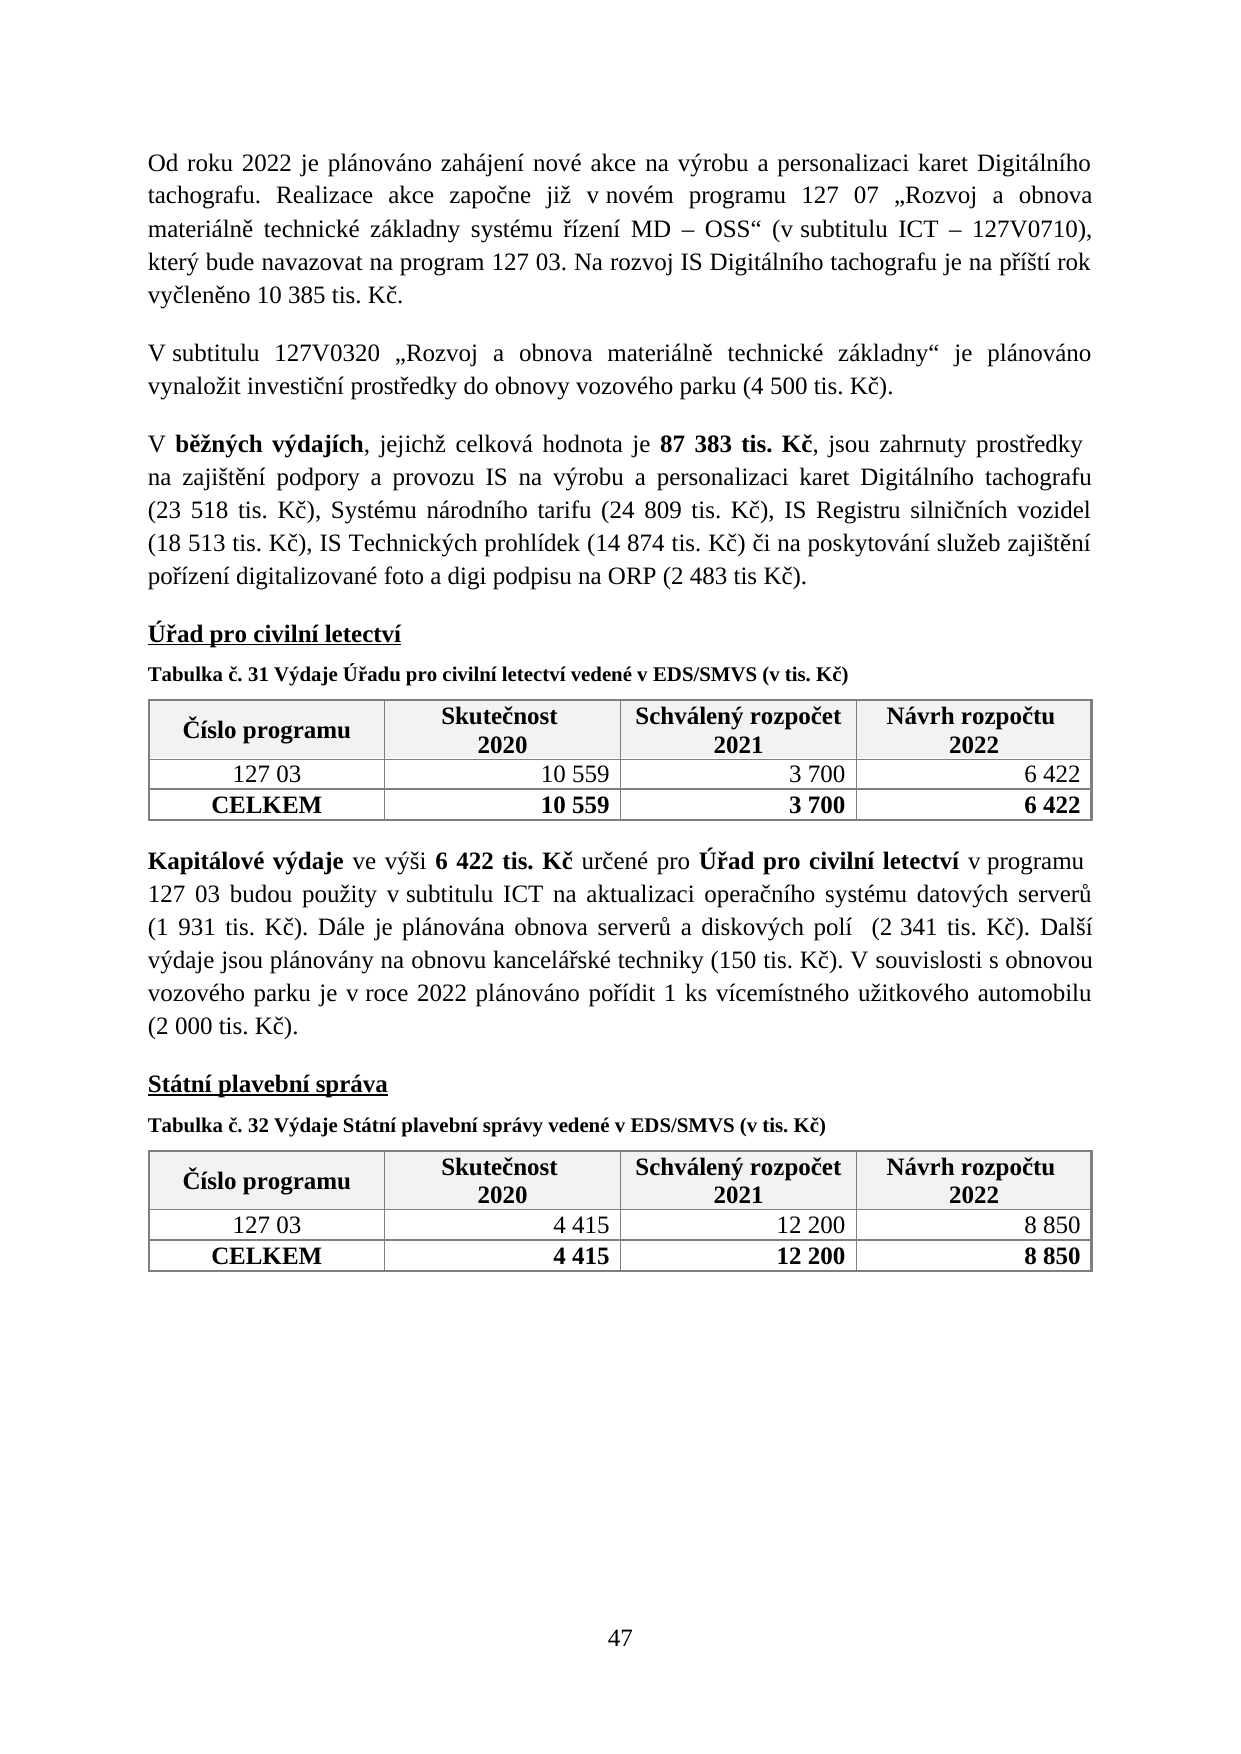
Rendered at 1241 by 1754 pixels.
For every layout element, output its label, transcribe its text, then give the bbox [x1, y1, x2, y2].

table_cell 6 422 [857, 760, 1090, 788]
subtitle Úřad pro civilní letectví [148, 619, 1093, 648]
table_cell 4 415 [385, 1210, 620, 1239]
table_header Návrh rozpočtu 2022 [857, 701, 1090, 758]
text Kapitálové výdaje ve výši 6 422 tis. Kč určené pro Úřad pro civilní letectví v programu 127 03 budou použity v subtitulu ICT na aktualizaci operačního systému datových serverů (1 931 tis. Kč). Dále je plánována obnova serverů a diskových polí (2 341 tis. Kč). Další výdaje jsou plánovány na obnovu kancelářské techniky (150 tis. Kč). V souvislosti s obnovou vozového parku je v roce 2022 plánováno pořídit 1 ks vícemístného užitkového automobilu (2 000 tis. Kč). [148, 846, 1093, 945]
table_header Skutečnost 2020 [385, 1152, 620, 1209]
table_cell 10 559 [385, 790, 620, 819]
table_cell 12 200 [621, 1210, 856, 1239]
table_cell 127 03 [150, 760, 384, 788]
text V běžných výdajích, jejichž celková hodnota je 87 383 tis. Kč, jsou zahrnuty prostředky na zajištění podpory a provozu IS na výrobu a personalizaci karet Digitálního tachografu (23 518 tis. Kč), Systému národního tarifu (24 809 tis. Kč), IS Registru silničních vozidel (18 513 tis. Kč), IS Technických prohlídek (14 874 tis. Kč) či na poskytování služeb zajištění pořízení digitalizované foto a digi podpisu na ORP (2 483 tis Kč). [148, 429, 1093, 589]
table_cell 4 415 [385, 1241, 620, 1270]
table_cell 127 03 [150, 1210, 384, 1239]
table_cell 10 559 [385, 760, 620, 788]
text Kapitálové výdaje ve výši 6 422 tis. Kč určené pro Úřad pro civilní letectví v programu 127 03 budou použity v subtitulu ICT na aktualizaci operačního systému datových serverů (1 931 tis. Kč). Dále je plánována obnova serverů a diskových polí (2 341 tis. Kč). Další výdaje jsou plánovány na obnovu kancelářské techniky (150 tis. Kč). V souvislosti s obnovou vozového parku je v roce 2022 plánováno pořídit 1 ks vícemístného užitkového automobilu (2 000 tis. Kč). [148, 974, 1093, 1040]
table_cell 8 850 [857, 1241, 1090, 1270]
table_cell 12 200 [621, 1241, 856, 1270]
text V subtitulu 127V0320 „Rozvoj a obnova materiálně technické základny“ je plánováno vynaložit investiční prostředky do obnovy vozového parku (4 500 tis. Kč). [148, 338, 1093, 399]
text Od roku 2022 je plánováno zahájení nové akce na výrobu a personalizaci karet Digitálního tachografu. Realizace akce započne již v novém programu 127 07 „Rozvoj a obnova materiálně technické základny systému řízení MD – OSS“ (v subtitulu ICT – 127V0710), který bude navazovat na program 127 03. Na rozvoj IS Digitálního tachografu je na příští rok vyčleněno 10 385 tis. Kč. [148, 148, 1093, 308]
table_cell 8 850 [857, 1210, 1090, 1239]
table_header Číslo programu [150, 1152, 384, 1209]
text Tabulka č. 32 Výdaje Státní plavební správy vedené v EDS/SMVS (v tis. Kč) [148, 1113, 1093, 1137]
table_cell 6 422 [857, 790, 1090, 819]
text Tabulka č. 31 Výdaje Úřadu pro civilní letectví vedené v EDS/SMVS (v tis. Kč) [148, 662, 1093, 686]
table_cell CELKEM [150, 1241, 384, 1270]
table_header Skutečnost 2020 [385, 701, 620, 758]
table_header Číslo programu [150, 701, 384, 758]
table_header Schválený rozpočet 2021 [621, 1152, 856, 1209]
table_header Schválený rozpočet 2021 [621, 701, 856, 758]
table_cell 3 700 [621, 790, 856, 819]
table_cell CELKEM [150, 790, 384, 819]
table_cell 3 700 [621, 760, 856, 788]
table_header Návrh rozpočtu 2022 [857, 1152, 1090, 1209]
subtitle Státní plavební správa [148, 1069, 1093, 1098]
